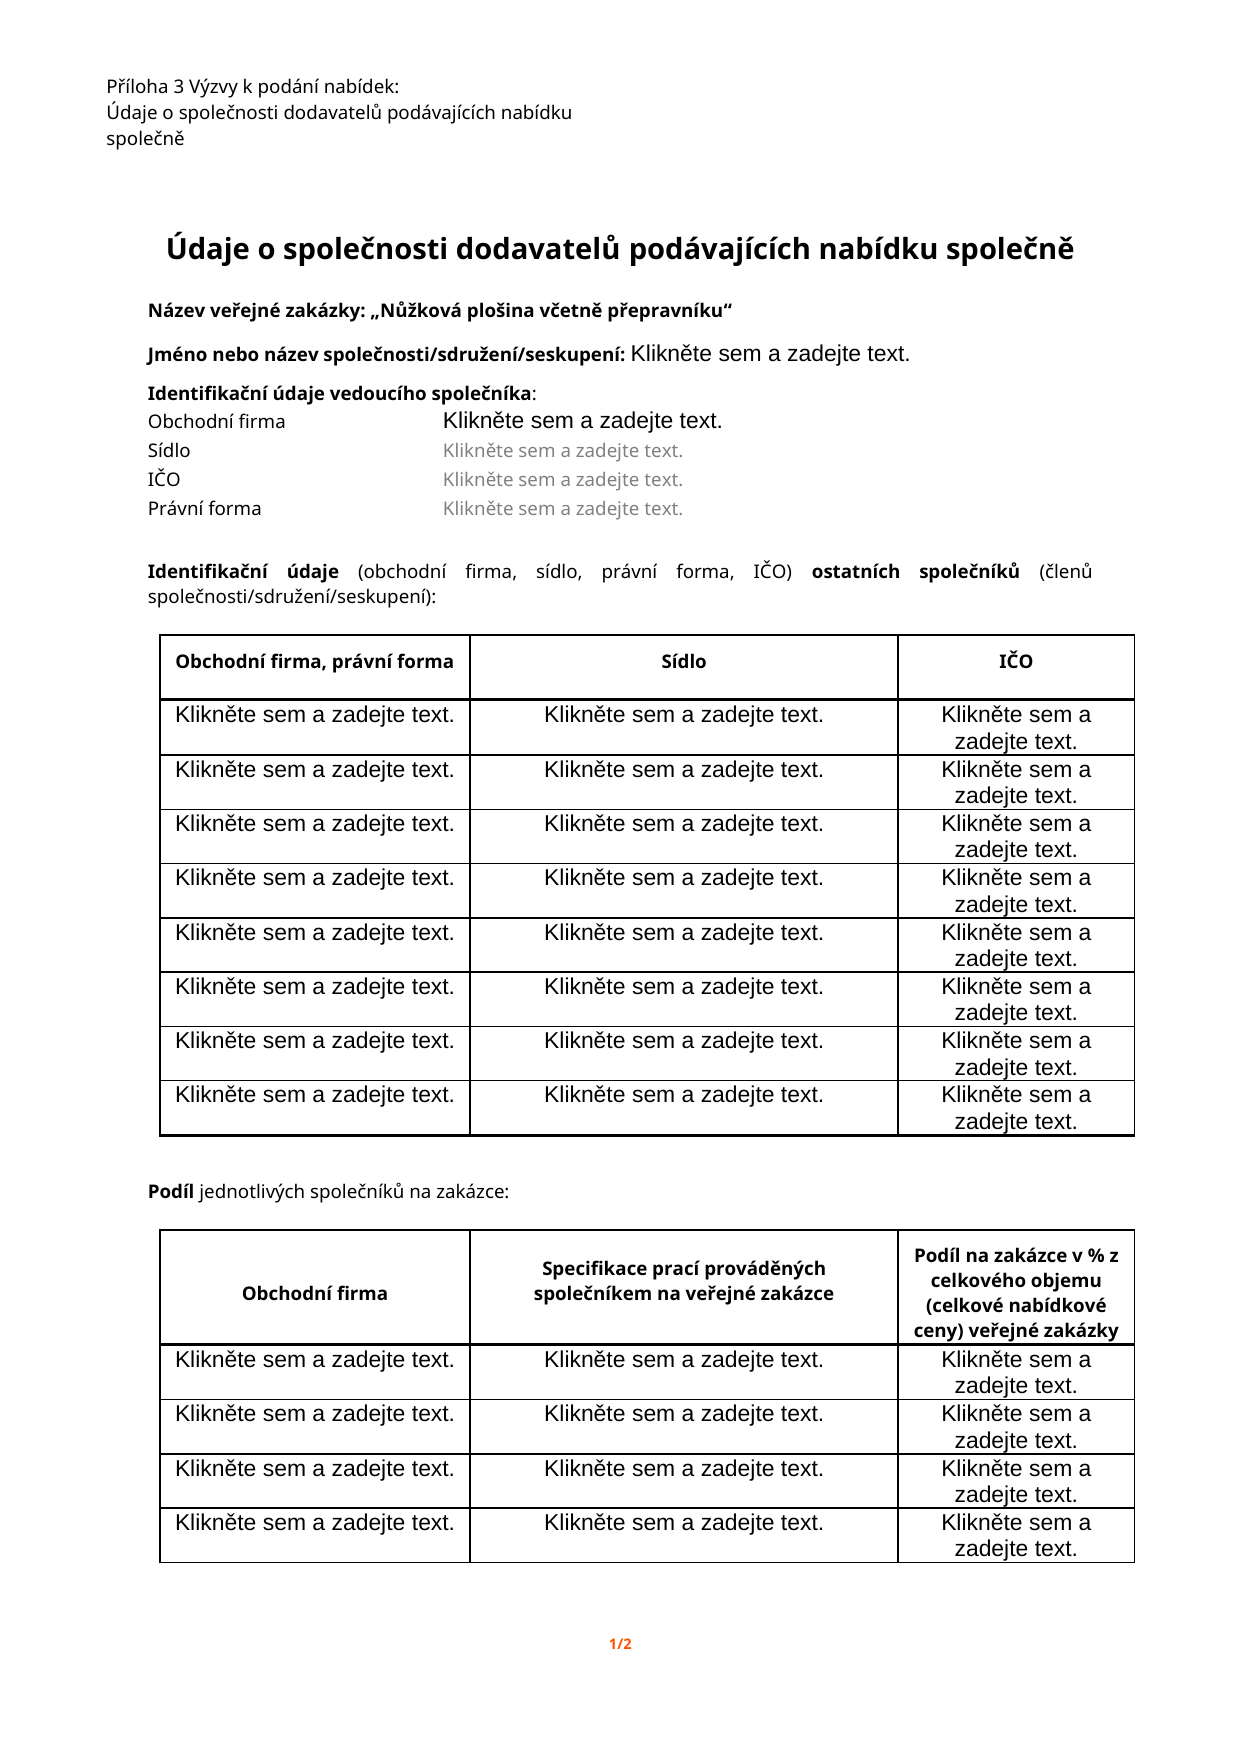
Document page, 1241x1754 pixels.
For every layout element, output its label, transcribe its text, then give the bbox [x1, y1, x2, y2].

table_header Sídlo [471, 636, 897, 698]
text Název veřejné zakázky: „Nůžková plošina včetně přepravníku“ [148, 293, 1093, 324]
text Jméno nebo název společnosti/sdružení/seskupení: [148, 336, 1093, 367]
table_header Obchodní firma [161, 1231, 469, 1343]
table_header IČO [899, 636, 1134, 698]
text Obchodní firma [148, 405, 1093, 434]
table_header Specifikace prací prováděných společníkem na veřejné zakázce [471, 1231, 897, 1343]
text Identifikační údaje vedoucího společníka: [148, 380, 1093, 405]
text IČO [148, 463, 1093, 492]
table_header Obchodní firma, právní forma [161, 636, 469, 698]
text Podíl jednotlivých společníků na zakázce: [148, 1179, 1093, 1229]
text Sídlo [148, 434, 1093, 463]
table_header Podíl na zakázce v % z celkového objemu (celkové nabídkové ceny) veřejné zakázky [899, 1231, 1134, 1343]
title Údaje o společnosti dodavatelů podávajících nabídku společně [148, 228, 1093, 268]
text Právní forma [148, 492, 1093, 521]
text Identifikační údaje (obchodní firma, sídlo, právní forma, IČO) ostatních společníků (členů společnosti/sdružení/seskupení): [148, 559, 1093, 609]
